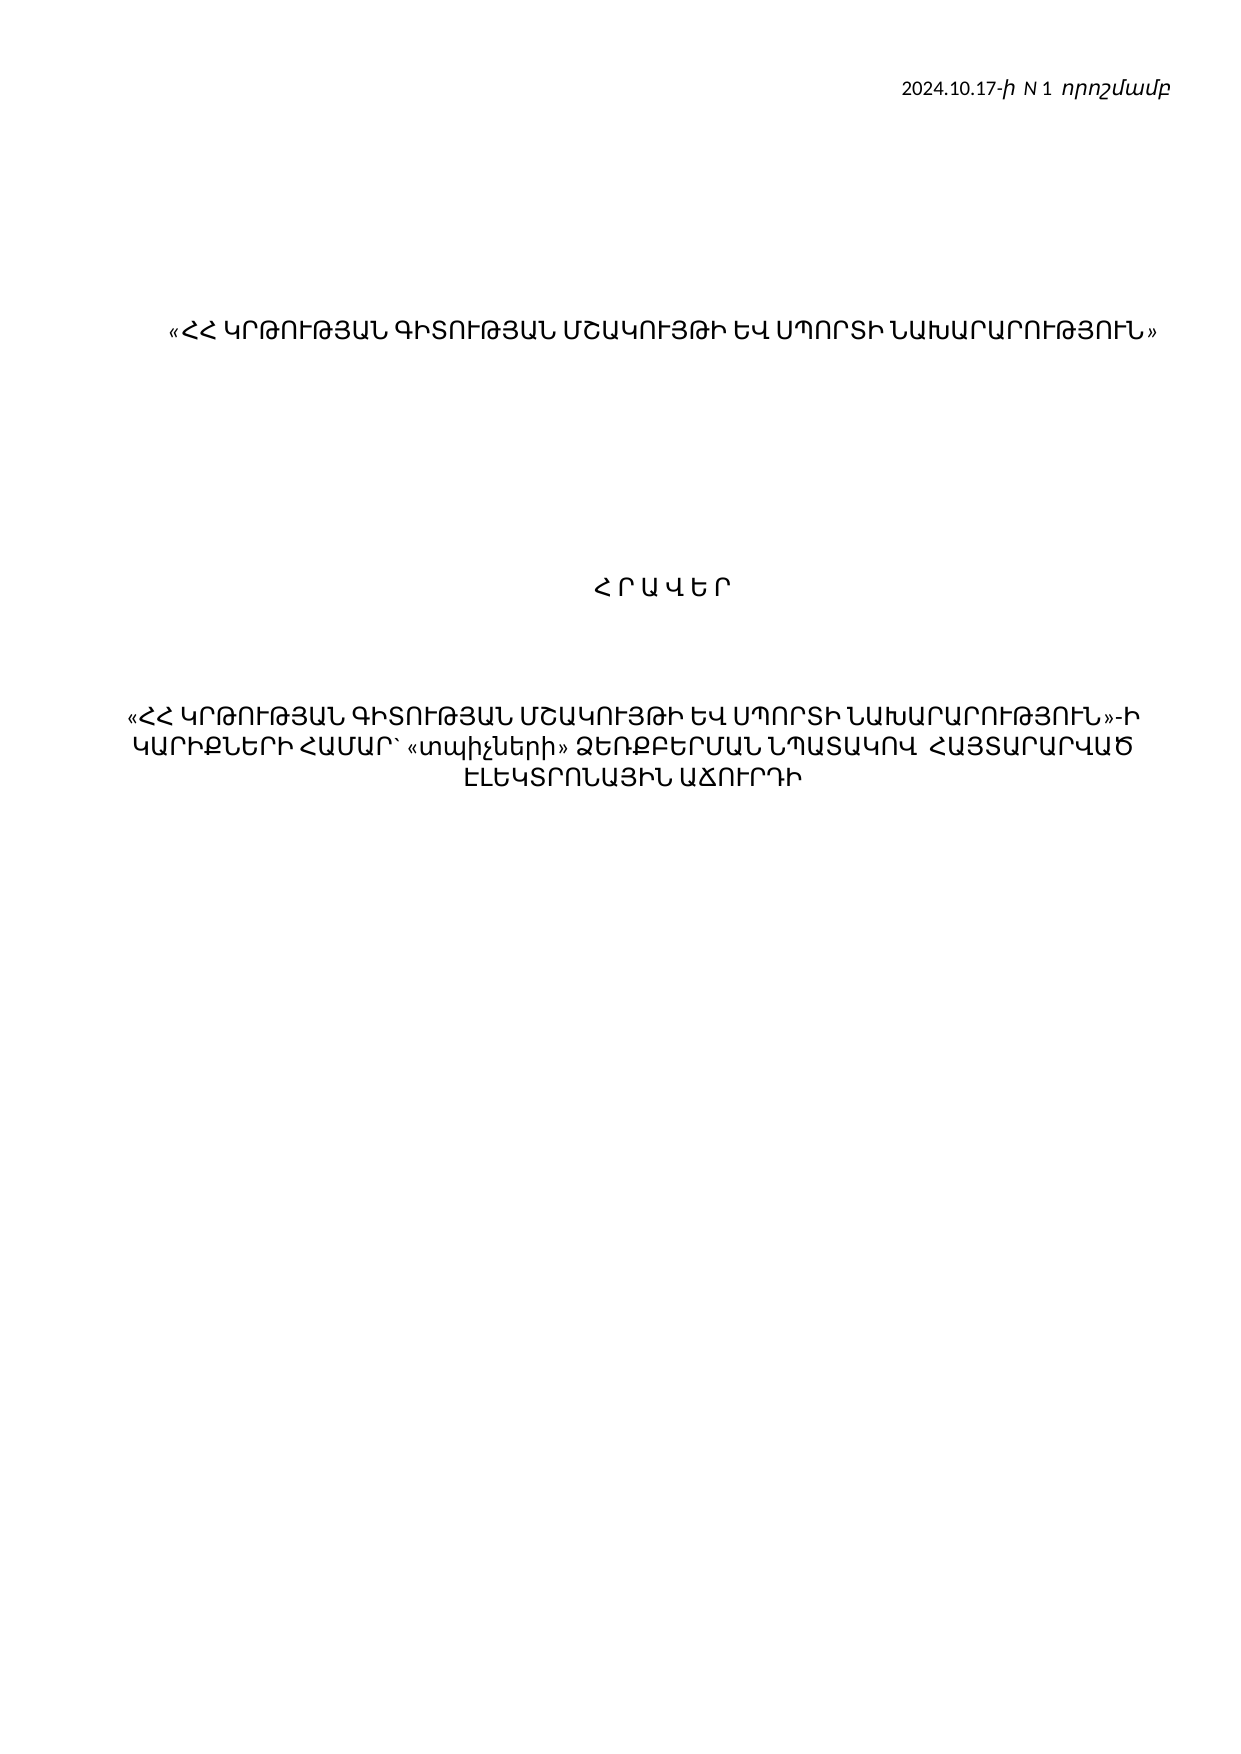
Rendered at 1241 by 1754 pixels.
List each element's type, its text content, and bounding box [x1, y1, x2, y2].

text « ՀՀ ԿՐԹՈՒԹՅԱՆ ԳԻՏՈՒԹՅԱՆ ՄՇԱԿՈՒՅԹԻ ԵՎ ՍՊՈՐՏԻ ՆԱԽԱՐԱՐՈՒԹՅՈՒՆ» [94, 316, 1172, 346]
text 2024.10.17 -ի N 1 որոշմամբ [94, 75, 1171, 100]
text «ՀՀ ԿՐԹՈՒԹՅԱՆ ԳԻՏՈՒԹՅԱՆ ՄՇԱԿՈՒՅԹԻ ԵՎ ՍՊՈՐՏԻ ՆԱԽԱՐԱՐՈՒԹՅՈՒՆ»-Ի ԿԱՐԻՔՆԵՐԻ ՀԱՄԱՐ` «տպիչների» ՁԵՌՔԲԵՐՄԱՆ ՆՊԱՏԱԿՈՎ ՀԱՅՏԱՐԱՐՎԱԾ ԷԼԵԿՏՐՈՆԱՅԻՆ ԱՃՈՒՐԴԻ [94, 701, 1172, 792]
text Հ Ր Ա Վ Ե Ր [94, 572, 1172, 602]
